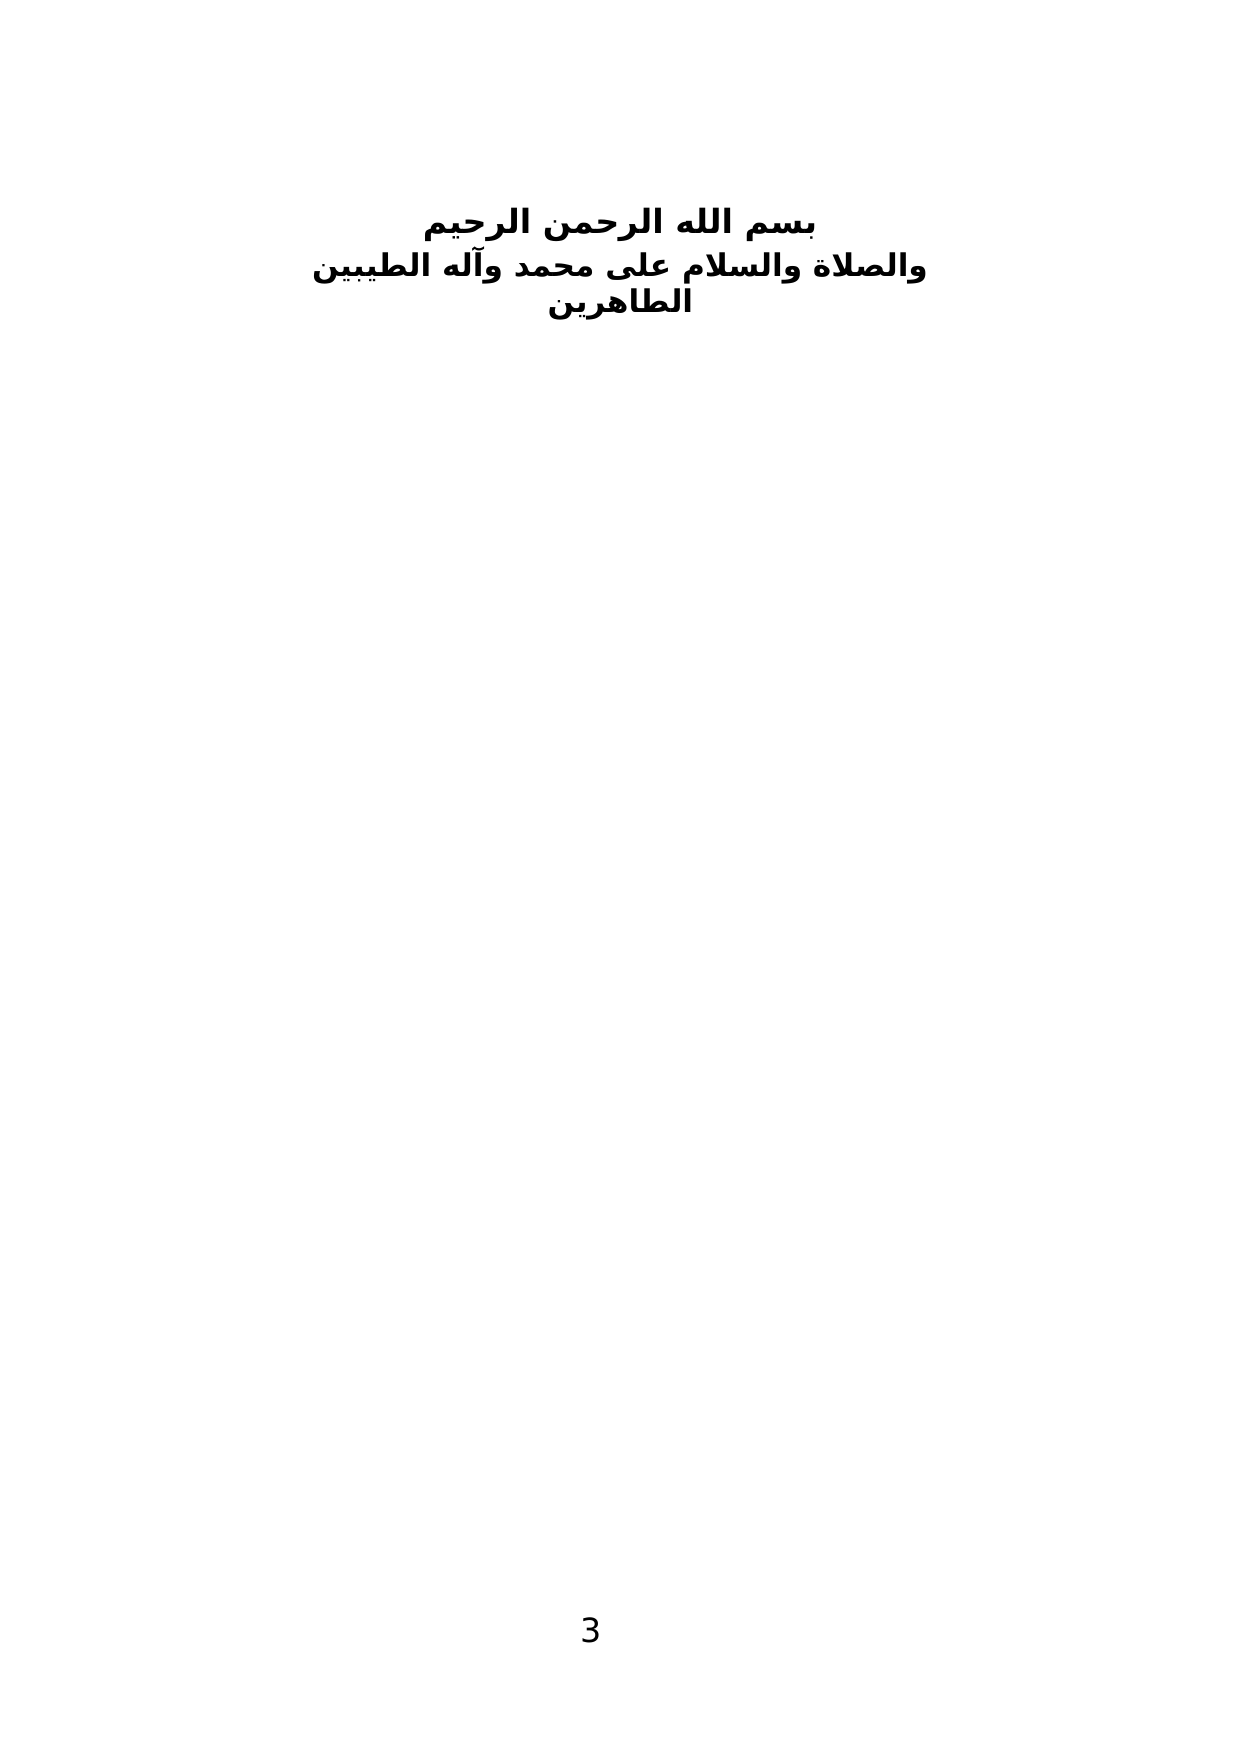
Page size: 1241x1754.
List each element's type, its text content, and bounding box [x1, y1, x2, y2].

text بسم الله الرحمن الرحيم [236, 202, 1004, 241]
text والصلاة والسلام على محمد وآله الطيبين الطاهرين بسم الله الرحمن الرحيم [236, 247, 1004, 356]
